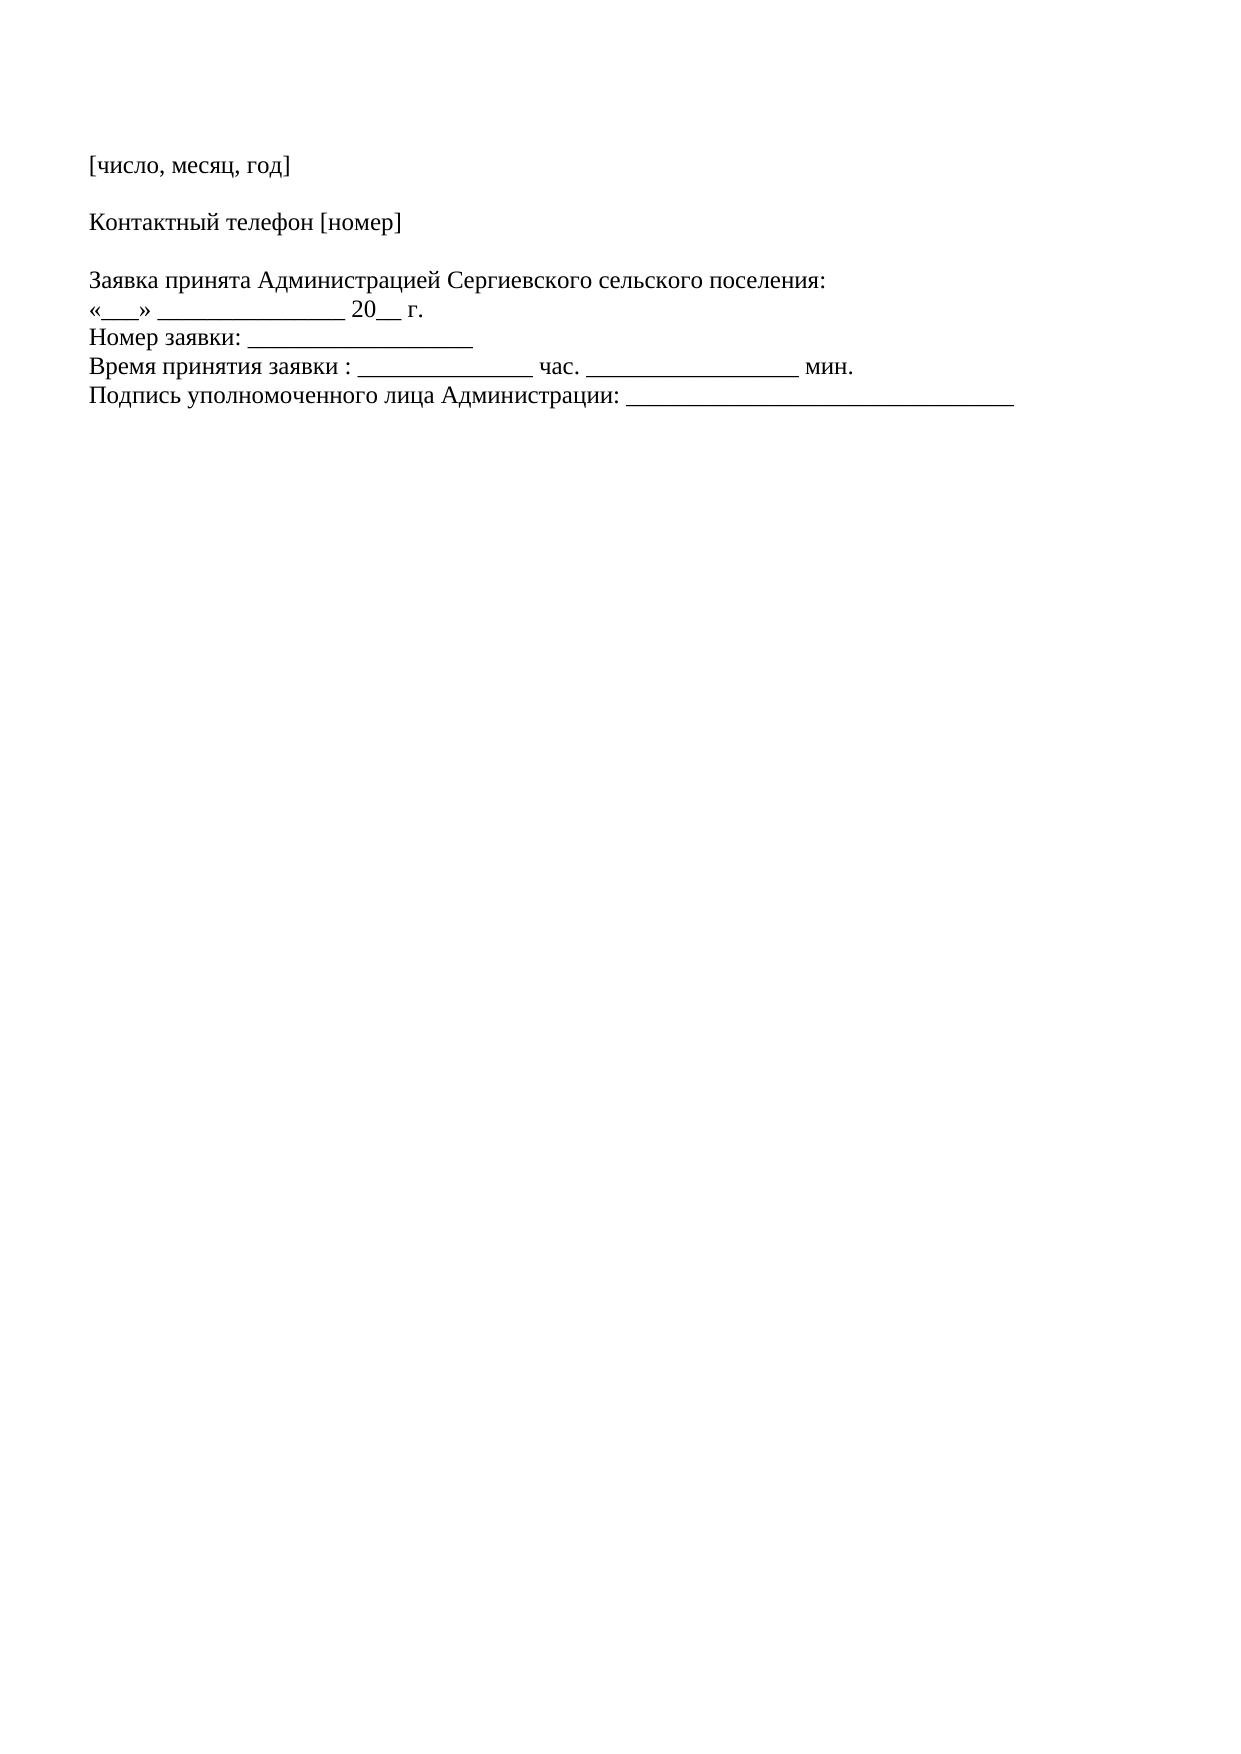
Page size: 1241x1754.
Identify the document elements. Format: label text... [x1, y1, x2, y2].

text Контактный телефон [номер] [88, 207, 1152, 236]
text Номер заявки: __________________ [88, 322, 1152, 351]
text [число, месяц, год] [88, 150, 1152, 179]
text «___» _______________ 20__ г. [88, 294, 1152, 322]
text Заявка принята Администрацией Сергиевского сельского поселения: [88, 265, 970, 294]
text Время принятия заявки : ______________ час. _________________ мин. [88, 351, 1152, 380]
text Подпись уполномоченного лица Администрации: _______________________________ [88, 380, 1152, 409]
